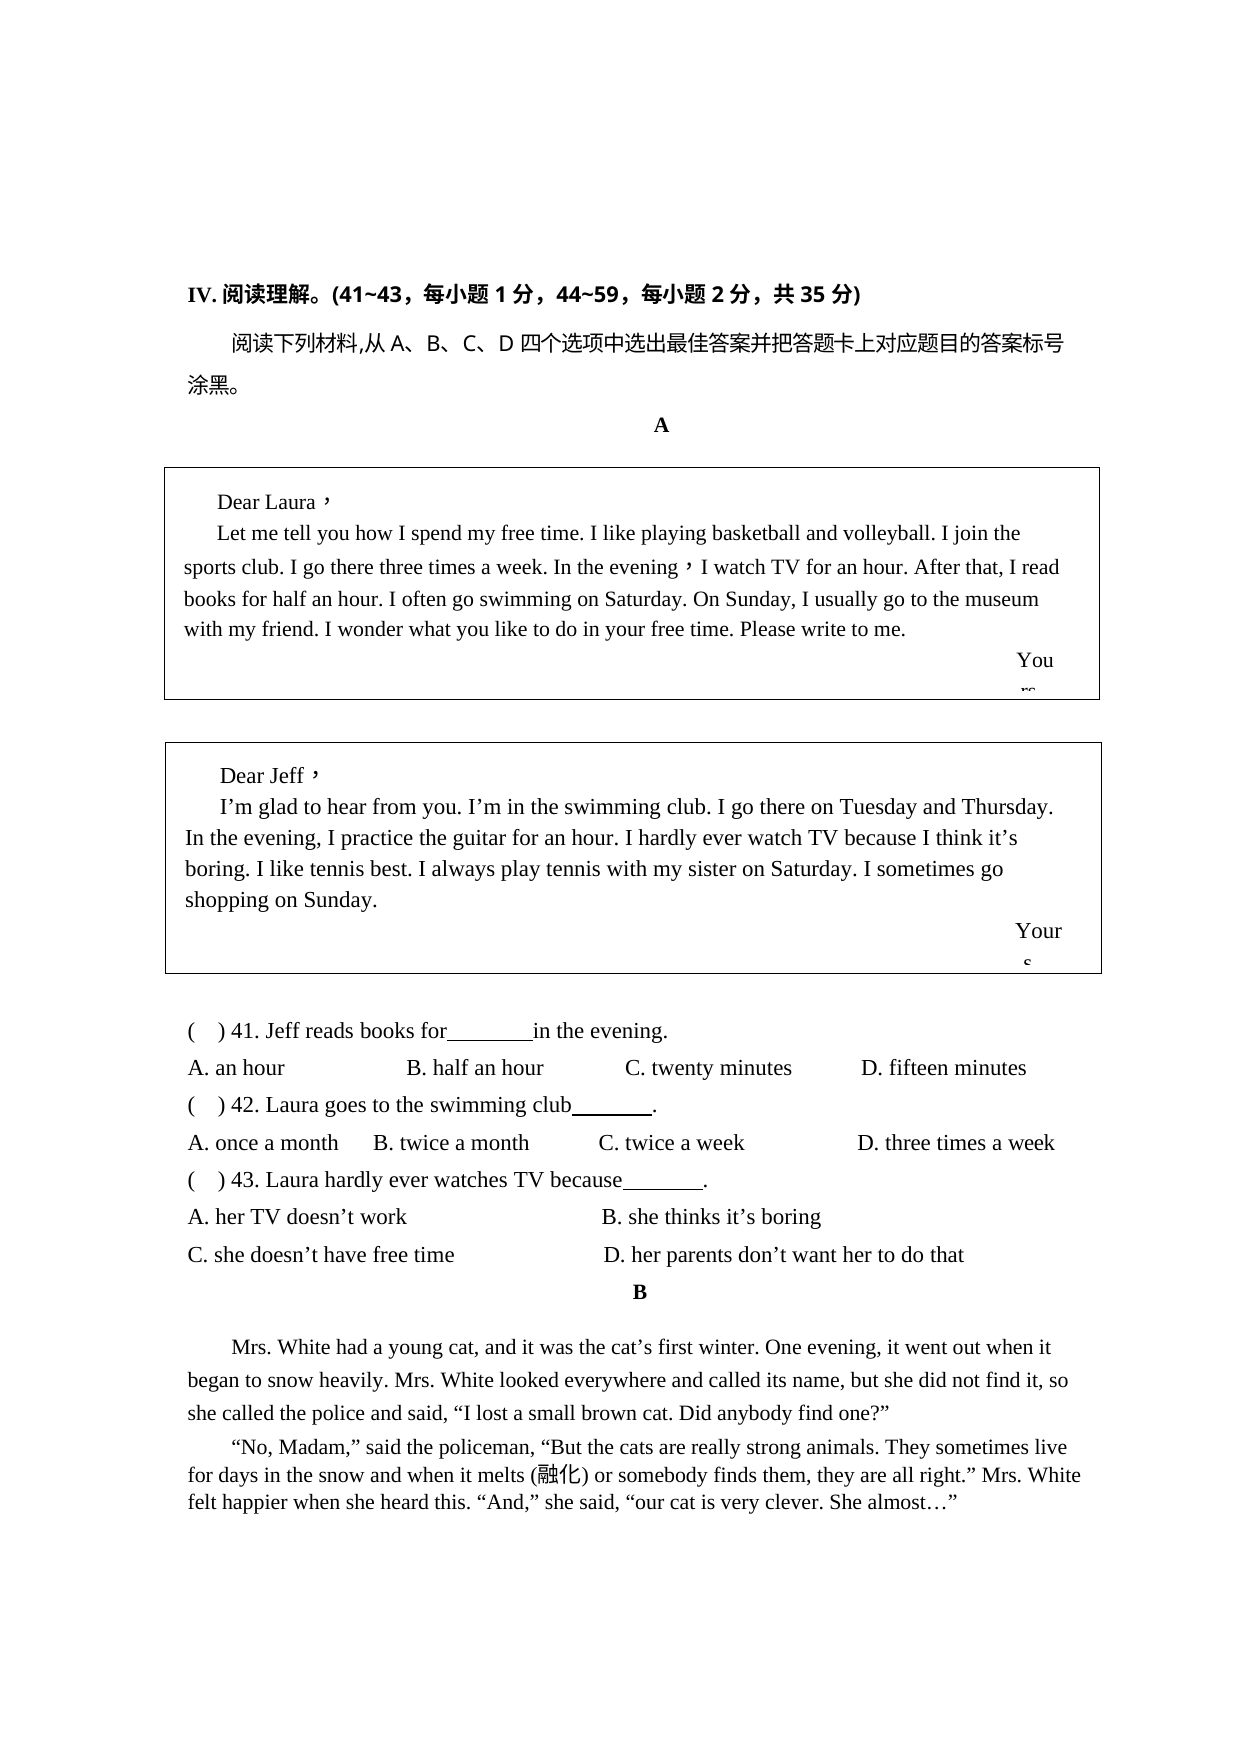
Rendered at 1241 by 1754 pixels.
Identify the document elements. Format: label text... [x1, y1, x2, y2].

text A. once a month B. twice a month C. twice a week D. three times a week ( ) 43. Laura hardly ever watches TV because . [187, 1129, 1057, 1192]
text B [158, 1279, 1121, 1304]
subtitle A [202, 412, 1121, 437]
text A. her TV doesn’t work B. she thinks it’s boring [187, 1203, 1121, 1229]
text Mrs. White had a young cat, and it was the cat’s first winter. One evening, it went out when it began to snow heavily. Mrs. White looked everywhere and called its name, but she did not find it, so she called the police and said, “I lost a small brown cat. Did anybody find one?” [187, 1334, 1071, 1425]
text C. she doesn’t have free time D. her parents don’t want her to do that [187, 1241, 1121, 1267]
text “No, Madam,” said the policeman, “But the cats are really strong animals. They sometimes live for days in the snow and when it melts (融化) or somebody finds them, they are all right.” Mrs. White felt happier when she heard this. “And,” she said, “our cat is very clever. She almost…” [187, 1434, 1083, 1514]
text 阅读下列材料,从 A、B、C、D 四个选项中选出最佳答案并把答题卡上对应题目的答案标号涂黑。 [187, 326, 1084, 400]
text ( ) 41. Jeff reads books for in the evening. [187, 1017, 1121, 1043]
text A. an hour B. half an hour C. twenty minutes D. fifteen minutes ( ) 42. Laura goes to the swimming club . [187, 1054, 1027, 1118]
subtitle IV. 阅读理解。(41~43，每小题 1 分，44~59，每小题 2 分，共 35 分) [187, 277, 1121, 308]
